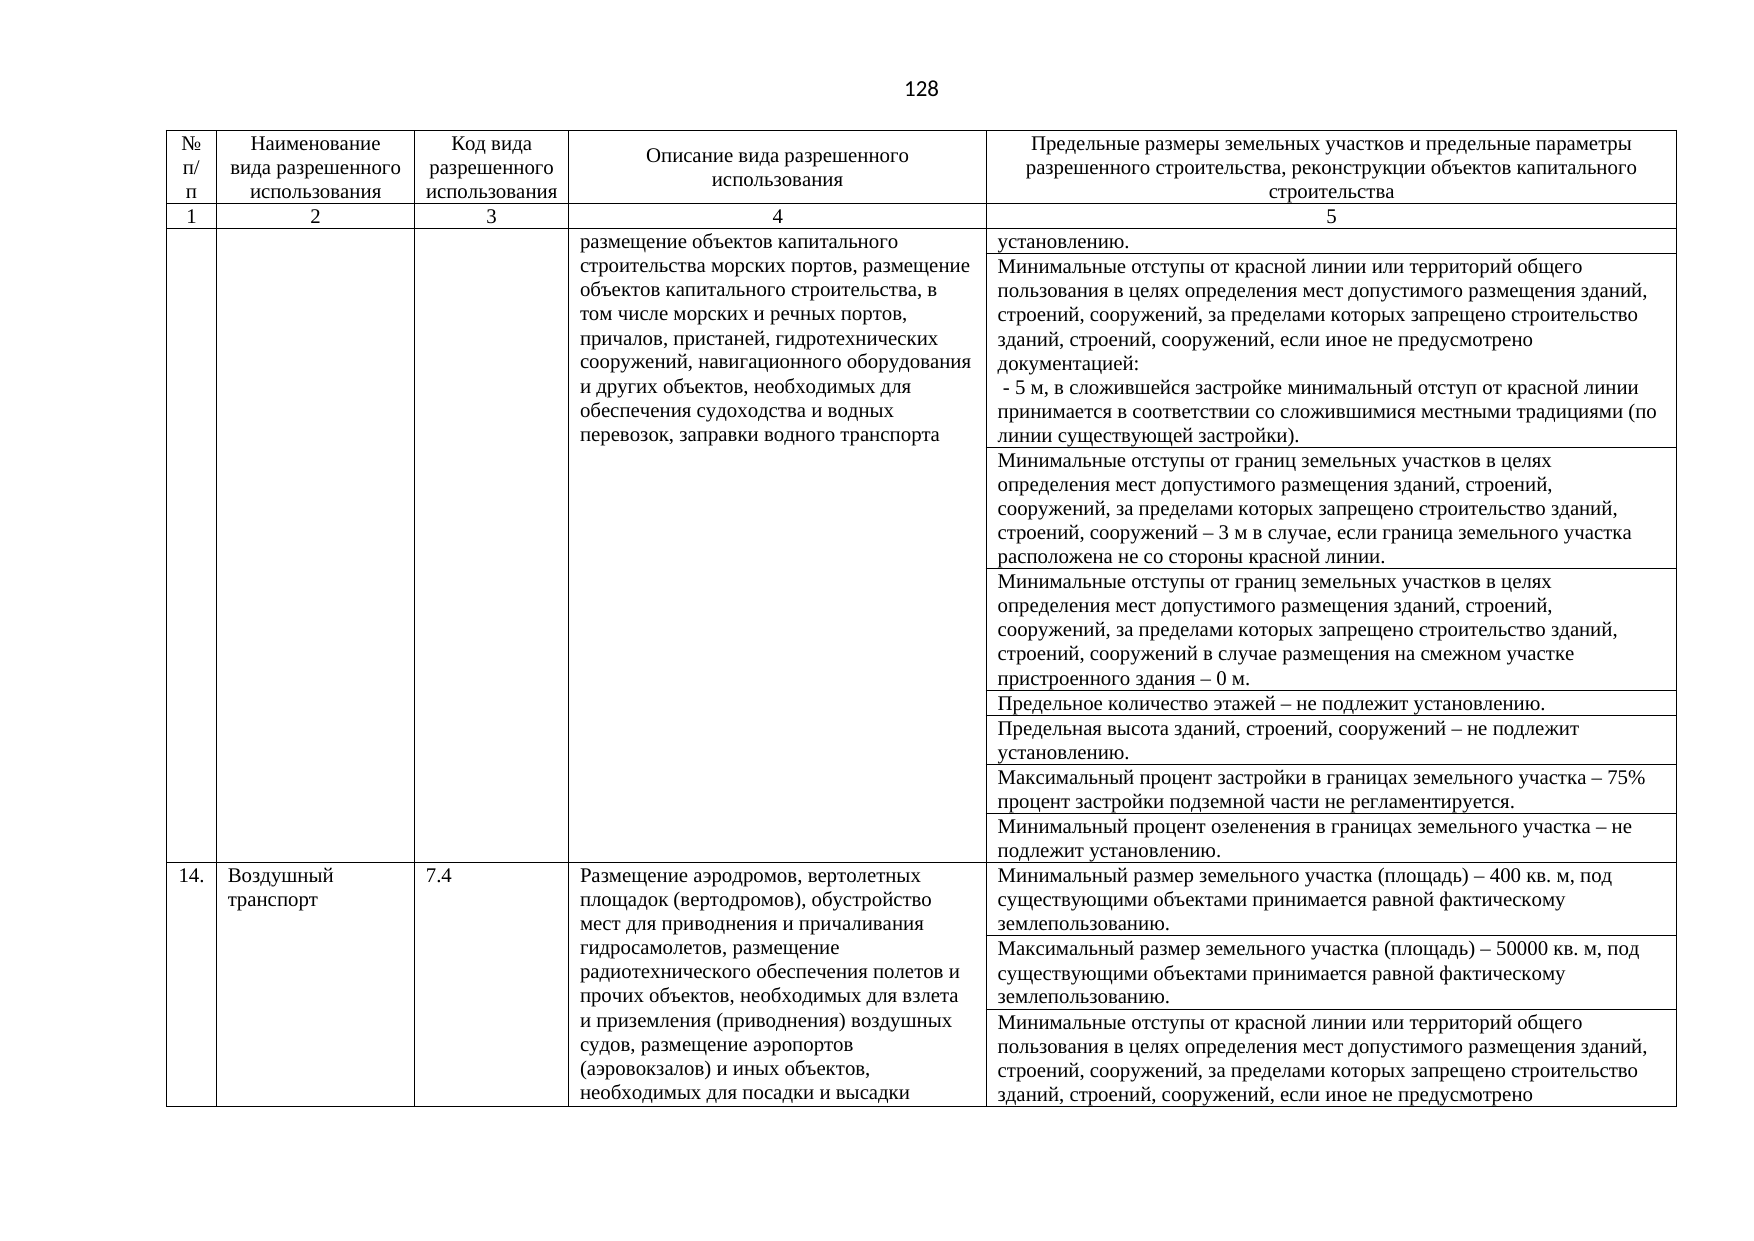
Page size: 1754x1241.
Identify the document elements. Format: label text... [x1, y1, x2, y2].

table_header Код вида разрешенного использования [415, 131, 568, 203]
table_cell Минимальный процент озеленения в границах земельного участка – не подлежит установлению. [987, 814, 1676, 862]
table_cell 5 [987, 204, 1676, 228]
table_cell Минимальные отступы от границ земельных участков в целях определения мест допустимого размещения зданий, строений, сооружений, за пределами которых запрещено строительство зданий, строений, сооружений – 3 м в случае, если граница земельного участка расположена не со стороны красной линии. [987, 448, 1676, 568]
table_cell 2 [217, 204, 414, 228]
table_cell 4 [569, 204, 986, 228]
table_cell Предельное количество этажей – не подлежит установлению. [987, 691, 1676, 714]
table_cell Размещение аэродромов, вертолетных площадок (вертодромов), обустройство мест для приводнения и причаливания гидросамолетов, размещение радиотехнического обеспечения полетов и прочих объектов, необходимых для взлета и приземления (приводнения) воздушных судов, размещение аэропортов (аэровокзалов) и иных объектов, необходимых для посадки и высадки пассажиров и их сопутствующего обслуживания и обеспечения их безопасности, а также размещение объектов, необходимых для погрузки, разгрузки и хранения грузов, перемещаемых воздушным путем; размещение объектов, предназначенных для технического обслуживания и ремонта воздушных судов [569, 863, 986, 1106]
table_cell Максимальный размер земельного участка (площадь) – 50000 кв. м, под существующими объектами принимается равной фактическому землепользованию. [987, 936, 1676, 1008]
table_header Предельные размеры земельных участков и предельные параметры разрешенного строительства, реконструкции объектов капитального строительства [987, 131, 1676, 203]
table_cell 7.4 [415, 863, 568, 1106]
table_cell 14. [167, 863, 216, 1106]
table_cell Предельная высота зданий, строений, сооружений – не подлежит установлению. [987, 716, 1676, 764]
table_header Описание вида разрешенного использования [569, 131, 986, 203]
table_header Наименование вида разрешенного использования [217, 131, 414, 203]
table_cell Максимальный размер земельного участка (площадь) – не подлежит установлению. [987, 229, 1676, 253]
table_header № п/п [167, 131, 216, 203]
table_cell 3 [415, 204, 568, 228]
table_cell Минимальный размер земельного участка (площадь) – 400 кв. м, под существующими объектами принимается равной фактическому землепользованию. [987, 863, 1676, 935]
table_cell Максимальный процент застройки в границах земельного участка – 75% процент застройки подземной части не регламентируется. [987, 765, 1676, 813]
table_cell Минимальные отступы от границ земельных участков в целях определения мест допустимого размещения зданий, строений, сооружений, за пределами которых запрещено строительство зданий, строений, сооружений в случае размещения на смежном участке пристроенного здания – 0 м. [987, 569, 1676, 689]
table_cell 1 [167, 204, 216, 228]
table_cell Воздушный транспорт [217, 863, 414, 1106]
